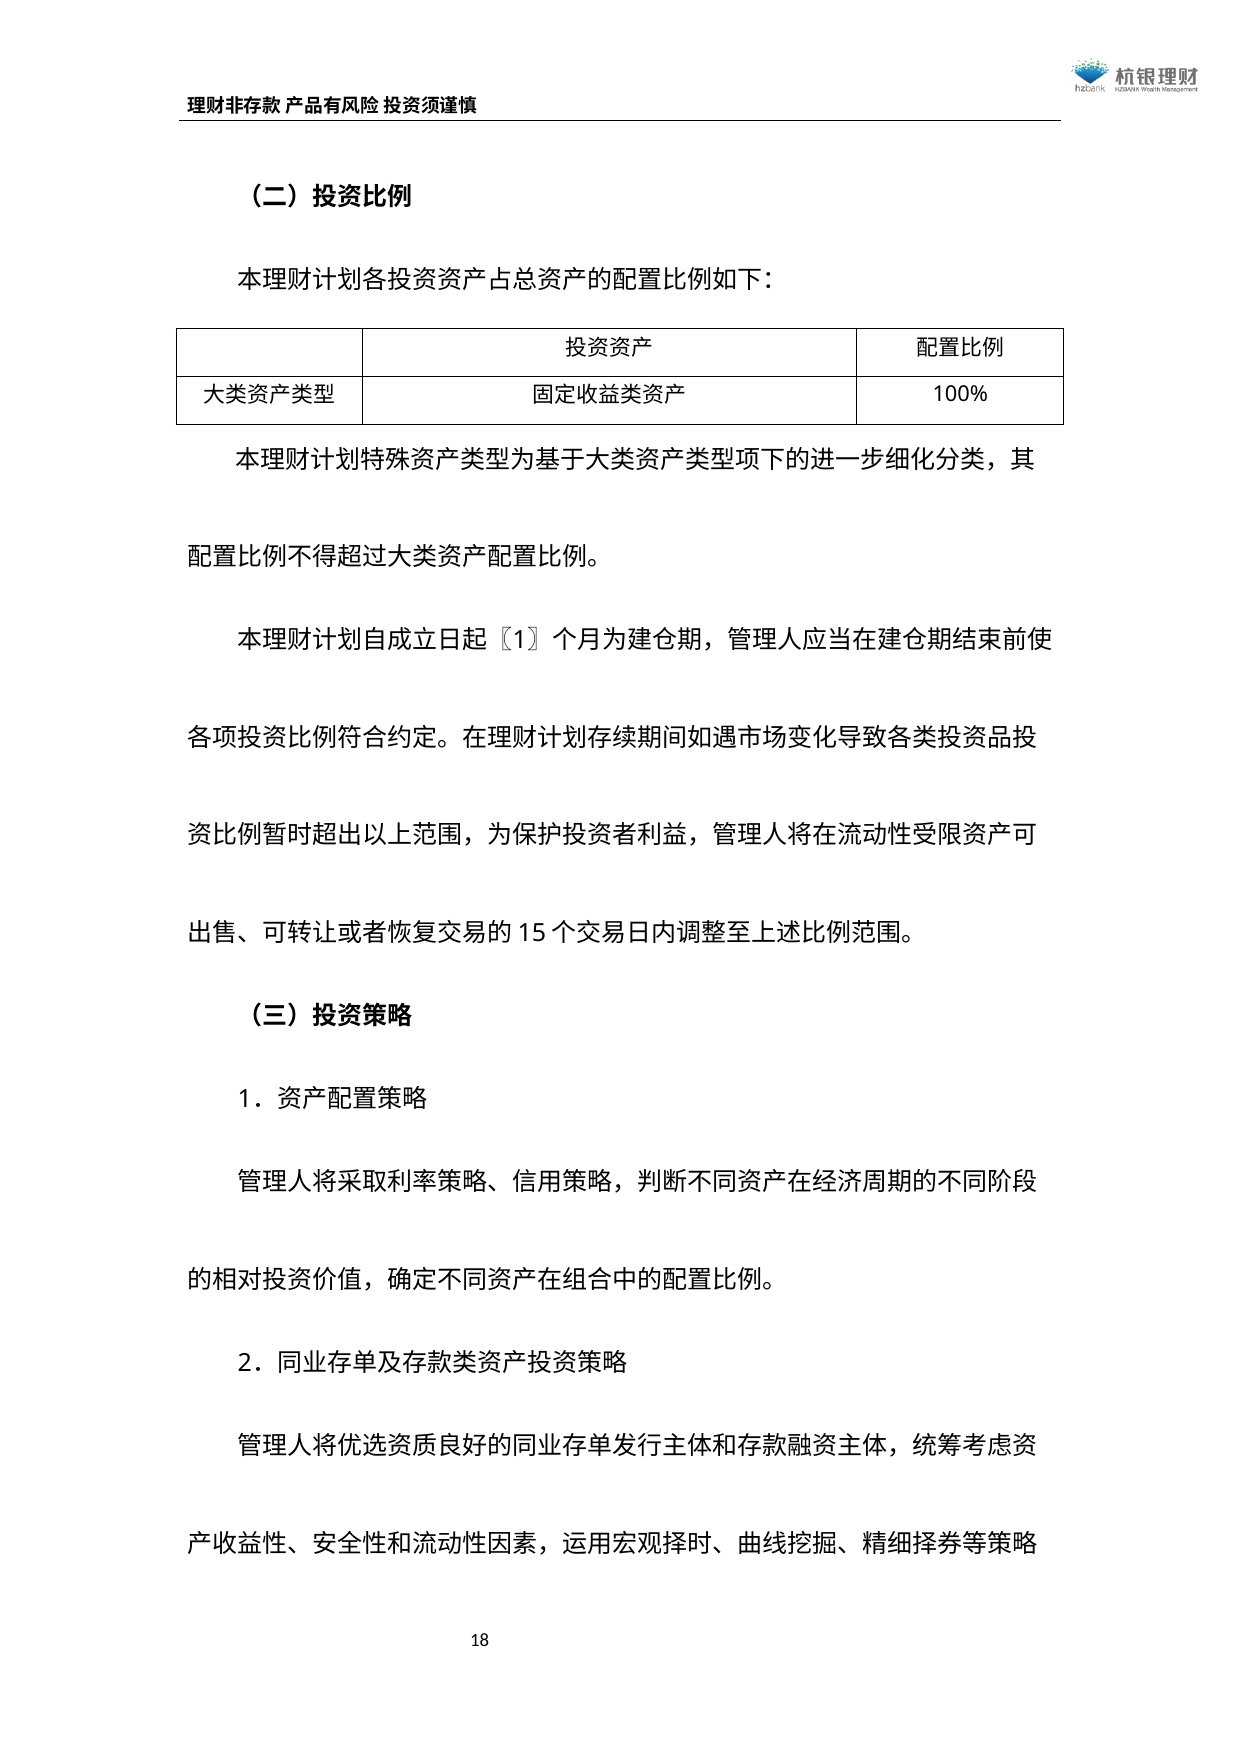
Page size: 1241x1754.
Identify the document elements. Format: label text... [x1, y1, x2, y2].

list 投资策略 [187, 981, 1053, 1046]
text 本理财计划特殊资产类型为基于大类资产类型项下的进一步细化分类，其配置比例不得超过大类资产配置比例。 [187, 425, 1053, 587]
table_header 配置比例 [857, 329, 1063, 376]
picture [1027, 0, 1240, 151]
text 管理人将优选资质良好的同业存单发行主体和存款融资主体，统筹考虑资产收益性、安全性和流动性因素，运用宏观择时、曲线挖掘、精细择券等策略捕捉信用利差、期限利差、估值洼地等机会增厚组合收益。 [187, 1411, 1053, 1574]
table_header 投资资产 [363, 329, 856, 376]
table_header [177, 329, 362, 376]
list 资产配置策略 [187, 1064, 1053, 1129]
list 同业存单及存款类资产投资策略 [187, 1328, 1053, 1393]
list 投资比例 [187, 162, 1053, 227]
text 管理人将采取利率策略、信用策略，判断不同资产在经济周期的不同阶段的相对投资价值，确定不同资产在组合中的配置比例。 [187, 1147, 1053, 1310]
table_cell 100% [857, 377, 1063, 424]
text 本理财计划自成立日起〖1〗个月为建仓期，管理人应当在建仓期结束前使各项投资比例符合约定。在理财计划存续期间如遇市场变化导致各类投资品投资比例暂时超出以上范围，为保护投资者利益，管理人将在流动性受限资产可出售、可转让或者恢复交易的15个交易日内调整至上述比例范围。 [187, 606, 1053, 963]
table_cell 固定收益类资产 [363, 377, 856, 424]
text 本理财计划各投资资产占总资产的配置比例如下： [187, 245, 1053, 310]
table_cell 大类资产类型 [177, 377, 362, 424]
